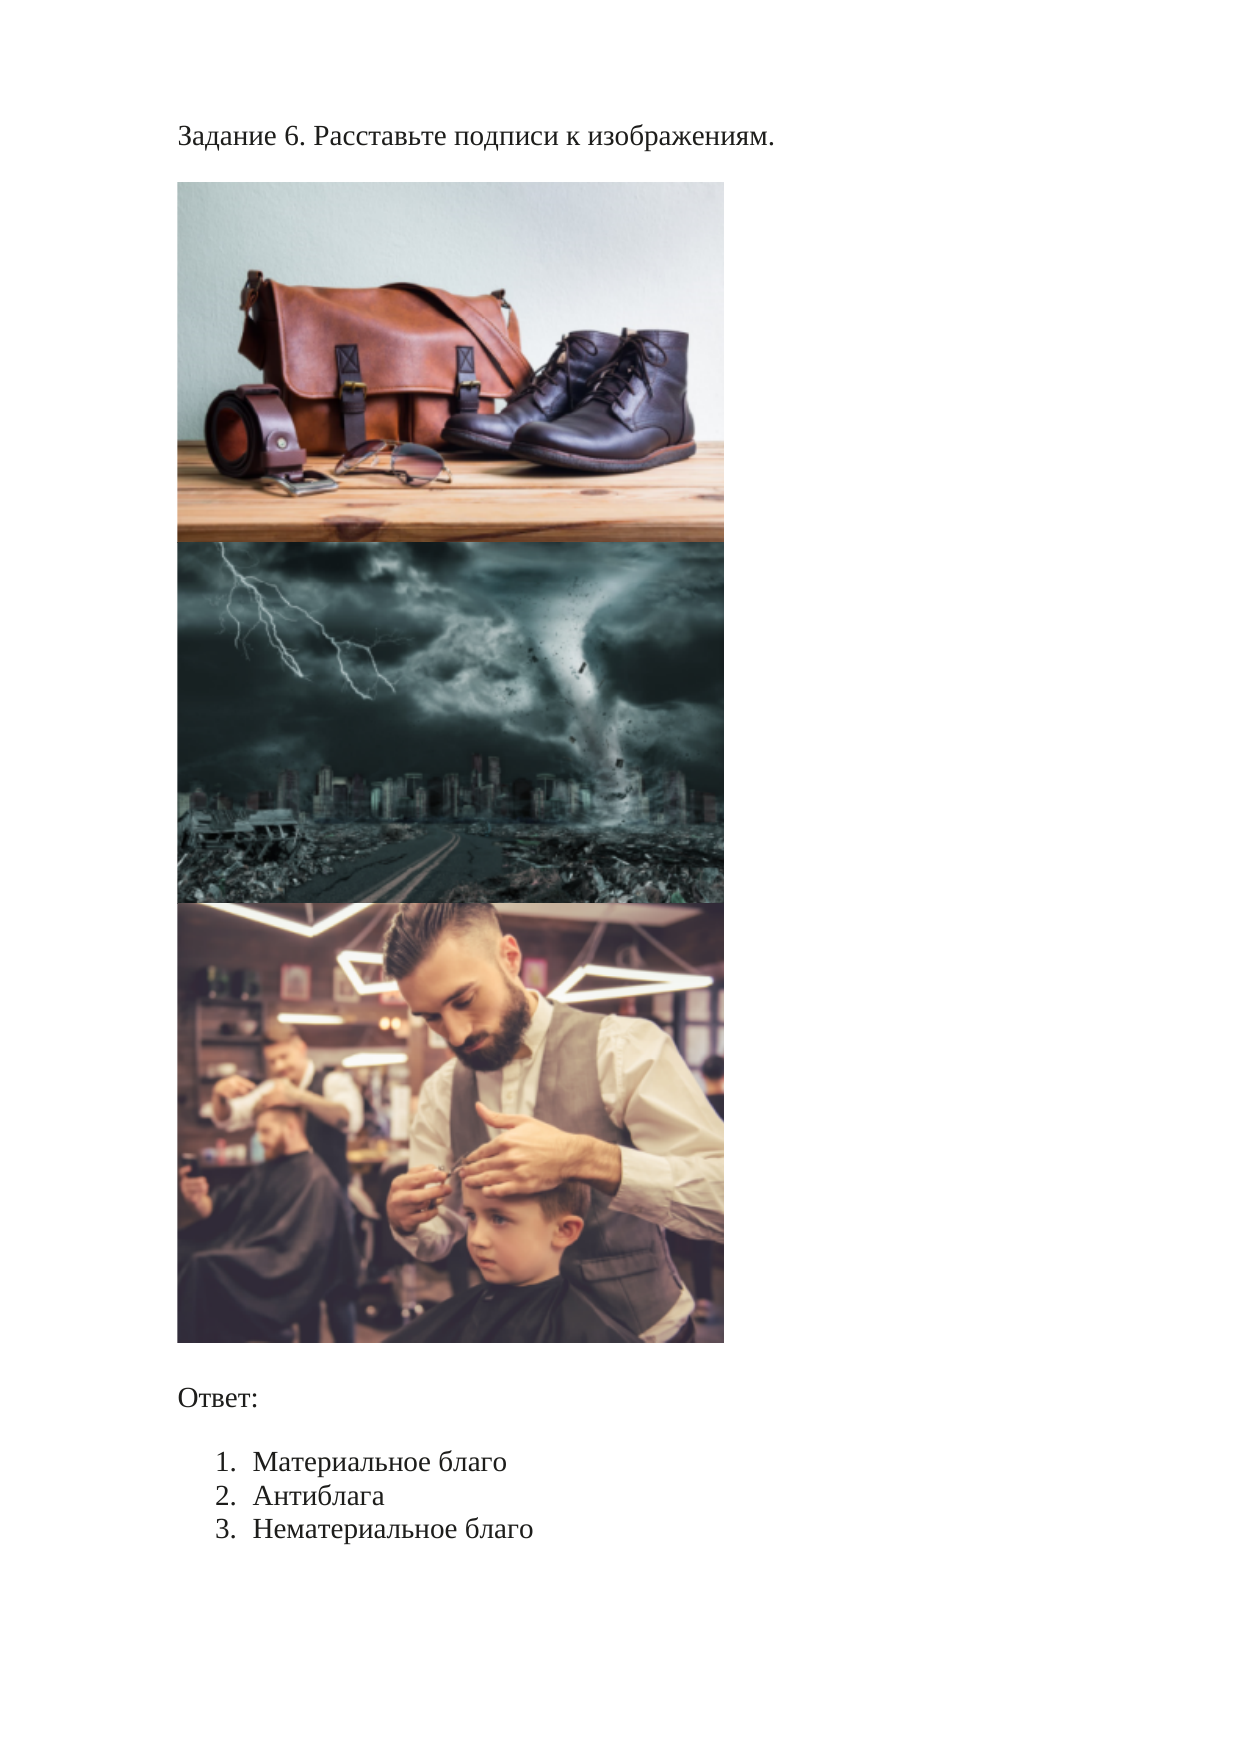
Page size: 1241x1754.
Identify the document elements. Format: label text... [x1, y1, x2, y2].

list Нематериальное благо [215, 1512, 1152, 1545]
text Ответ: [177, 1380, 1152, 1413]
picture [177, 182, 724, 1343]
text Задание 6. Расставьте подписи к изображениям. [177, 118, 1152, 152]
list Антиблага [215, 1478, 1152, 1512]
list Материальное благо [215, 1444, 1152, 1478]
